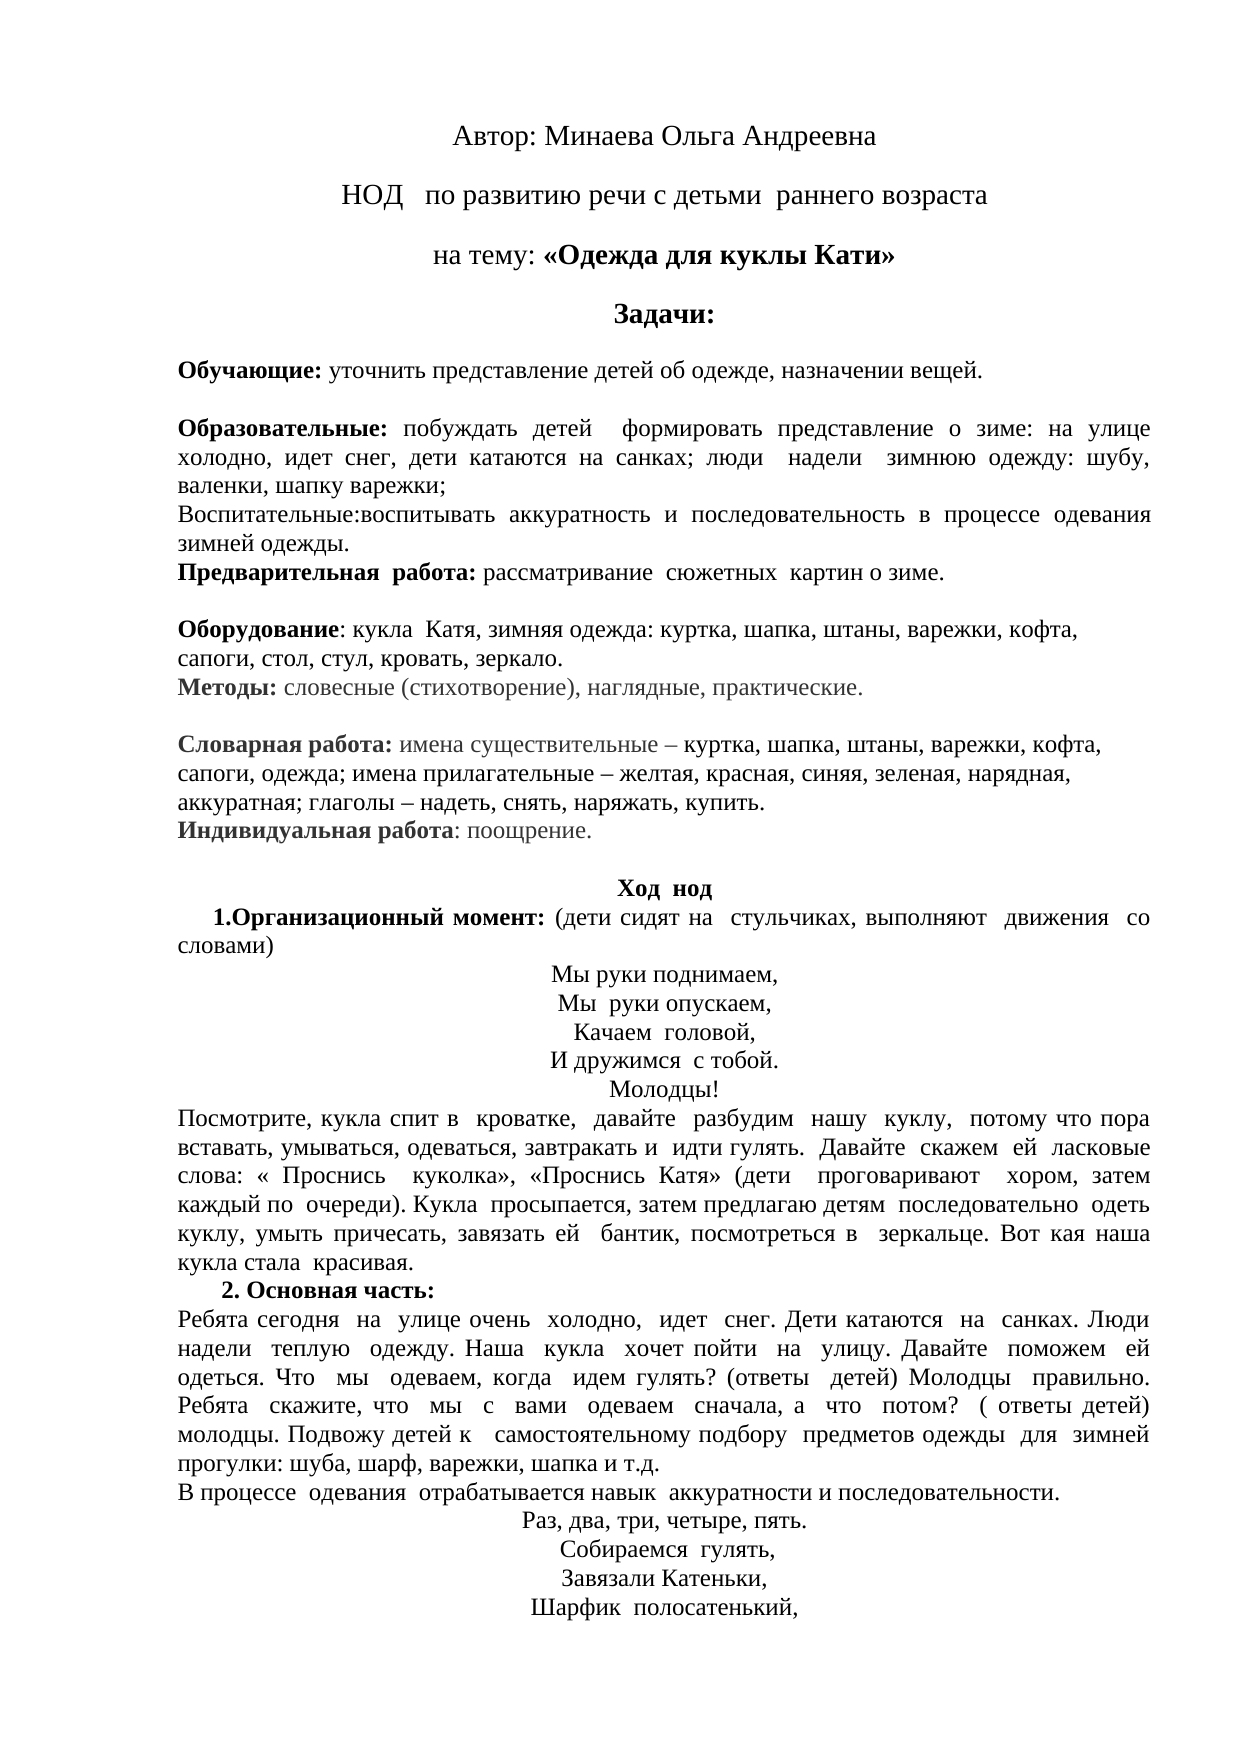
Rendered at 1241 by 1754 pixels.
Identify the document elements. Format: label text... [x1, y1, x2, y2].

text 2. Основная часть: [177, 1276, 1152, 1304]
text Качаем головой, [177, 1017, 1152, 1046]
text Методы: словесные (стихотворение), наглядные, практические. [177, 672, 1152, 701]
text Посмотрите, кукла спит в кроватке, давайте разбудим нашу куклу, потому что пора вставать, умываться, одеваться, завтракать и идти гулять. Давайте скажем ей ласковые слова: « Проснись куколка», «Проснись Катя» (дети проговаривают хором, затем каждый по очереди). Кукла просыпается, затем предлагаю детям последовательно одеть куклу, умыть причесать, завязать ей бантик, посмотреться в зеркальце. Вот кая наша кукла стала красивая. [177, 1103, 1152, 1276]
text Индивидуальная работа: поощрение. [177, 816, 1152, 844]
text Мы руки опускаем, [177, 988, 1152, 1017]
text Завязали Катеньки, [177, 1563, 1152, 1592]
text НОД по развитию речи с детьми раннего возраста [177, 177, 1152, 211]
text Словарная работа: имена существительные – куртка, шапка, штаны, варежки, кофта, сапоги, одежда; имена прилагательные – желтая, красная, синяя, зеленая, нарядная, аккуратная; глаголы – надеть, снять, наряжать, купить. [177, 729, 1152, 816]
text Ход нод [177, 873, 1152, 902]
text Мы руки поднимаем, [177, 959, 1152, 988]
text Шарфик полосатенький, [177, 1592, 1152, 1621]
text В процессе одевания отрабатывается навык аккуратности и последовательности. [177, 1477, 1152, 1506]
text Автор: Минаева Ольга Андреевна [177, 118, 1152, 152]
text Воспитательные:воспитывать аккуратность и последовательность в процессе одевания зимней одежды. [177, 499, 1152, 557]
text Обучающие: уточнить представление детей об одежде, назначении вещей. [177, 356, 1152, 384]
text Молодцы! [177, 1074, 1152, 1103]
text Образовательные: побуждать детей формировать представление о зиме: на улице холодно, идет снег, дети катаются на санках; люди надели зимнюю одежду: шубу, валенки, шапку варежки; [177, 413, 1152, 499]
text Раз, два, три, четыре, пять. [177, 1506, 1152, 1534]
text 1.Организационный момент: (дети сидят на стульчиках, выполняют движения со словами) [177, 902, 1152, 959]
text И дружимся с тобой. [177, 1046, 1152, 1074]
text Собираемся гулять, [177, 1534, 1152, 1563]
text Предварительная работа: рассматривание сюжетных картин о зиме. [177, 557, 1152, 586]
text Ребята сегодня на улице очень холодно, идет снег. Дети катаются на санках. Люди надели теплую одежду. Наша кукла хочет пойти на улицу. Давайте поможем ей одеться. Что мы одеваем, когда идем гулять? (ответы детей) Молодцы правильно. Ребята скажите, что мы с вами одеваем сначала, а что потом? ( ответы детей) молодцы. Подвожу детей к самостоятельному подбору предметов одежды для зимней прогулки: шуба, шарф, варежки, шапка и т.д. [177, 1304, 1152, 1477]
text Оборудование: кукла Катя, зимняя одежда: куртка, шапка, штаны, варежки, кофта, сапоги, стол, стул, кровать, зеркало. [177, 614, 1152, 672]
text на тему: «Одежда для куклы Кати» [177, 237, 1152, 270]
text Задачи: [177, 296, 1152, 330]
